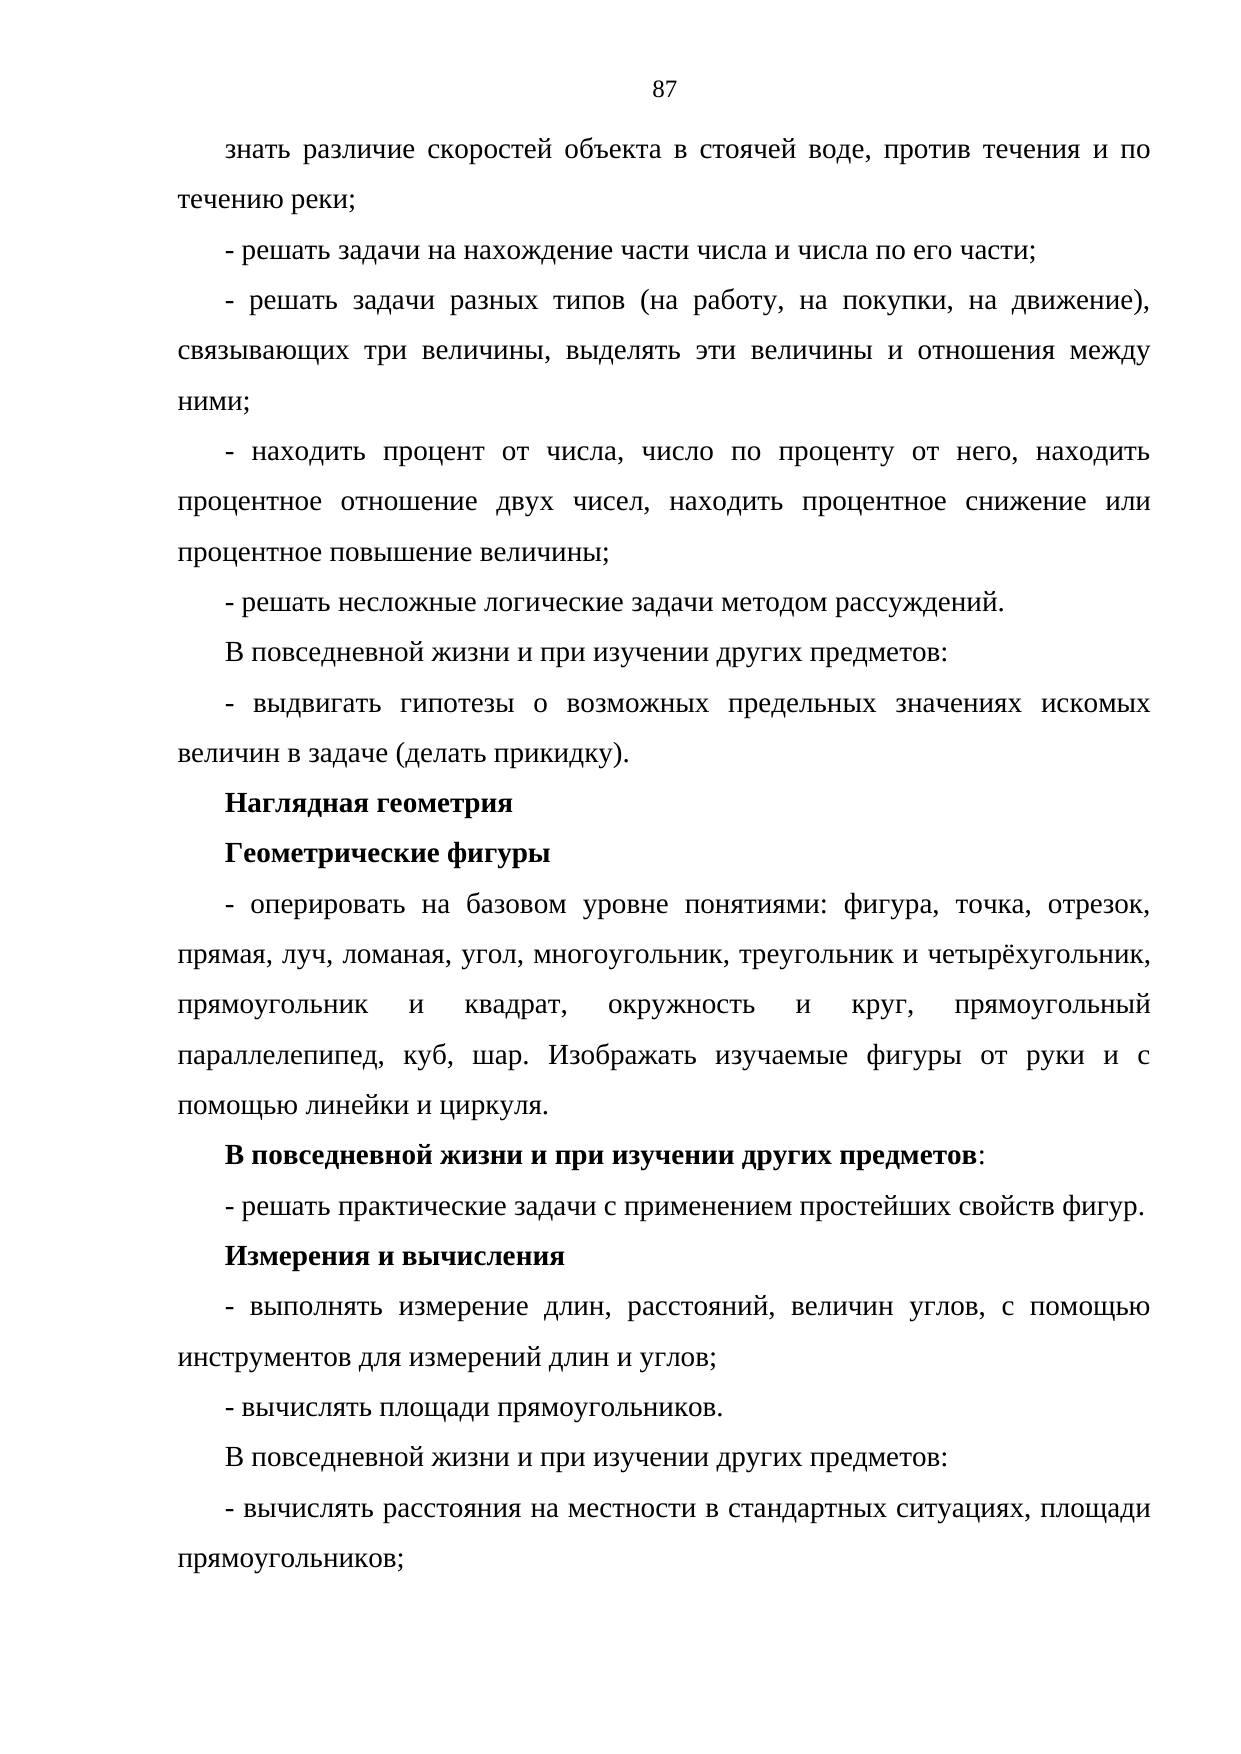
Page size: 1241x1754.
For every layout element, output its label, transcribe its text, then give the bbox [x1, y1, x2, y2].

text Геометрические фигуры [177, 836, 1152, 869]
text - оперировать на базовом уровне понятиями: фигура, точка, отрезок, прямая, луч, ломаная, угол, многоугольник, треугольник и четырёхугольник, прямоугольник и квадрат, окружность и круг, прямоугольный параллелепипед, куб, шар. Изображать изучаемые фигуры от руки и с помощью линейки и циркуля. [177, 886, 1152, 1121]
text В повседневной жизни и при изучении других предметов: [177, 1439, 1152, 1473]
text - решать задачи разных типов (на работу, на покупки, на движение), связывающих три величины, выделять эти величины и отношения между ними; [177, 282, 1152, 416]
text - вычислять площади прямоугольников. [177, 1389, 1152, 1423]
text Наглядная геометрия [177, 785, 1152, 819]
text - решать задачи на нахождение части числа и числа по его части; [177, 232, 1152, 265]
text В повседневной жизни и при изучении других предметов: [177, 634, 1152, 668]
text - решать практические задачи с применением простейших свойств фигур. [177, 1188, 1152, 1221]
text - выдвигать гипотезы о возможных предельных значениях искомых величин в задаче (делать прикидку). [177, 685, 1152, 768]
text В повседневной жизни и при изучении других предметов: [177, 1137, 1152, 1171]
text знать различие скоростей объекта в стоячей воде, против течения и по течению реки; [177, 131, 1152, 215]
text - вычислять расстояния на местности в стандартных ситуациях, площади прямоугольников; [177, 1490, 1152, 1573]
text - решать несложные логические задачи методом рассуждений. [177, 584, 1152, 618]
text - находить процент от числа, число по проценту от него, находить процентное отношение двух чисел, находить процентное снижение или процентное повышение величины; [177, 433, 1152, 567]
text Измерения и вычисления [177, 1238, 1152, 1272]
text - выполнять измерение длин, расстояний, величин углов, с помощью инструментов для измерений длин и углов; [177, 1288, 1152, 1372]
